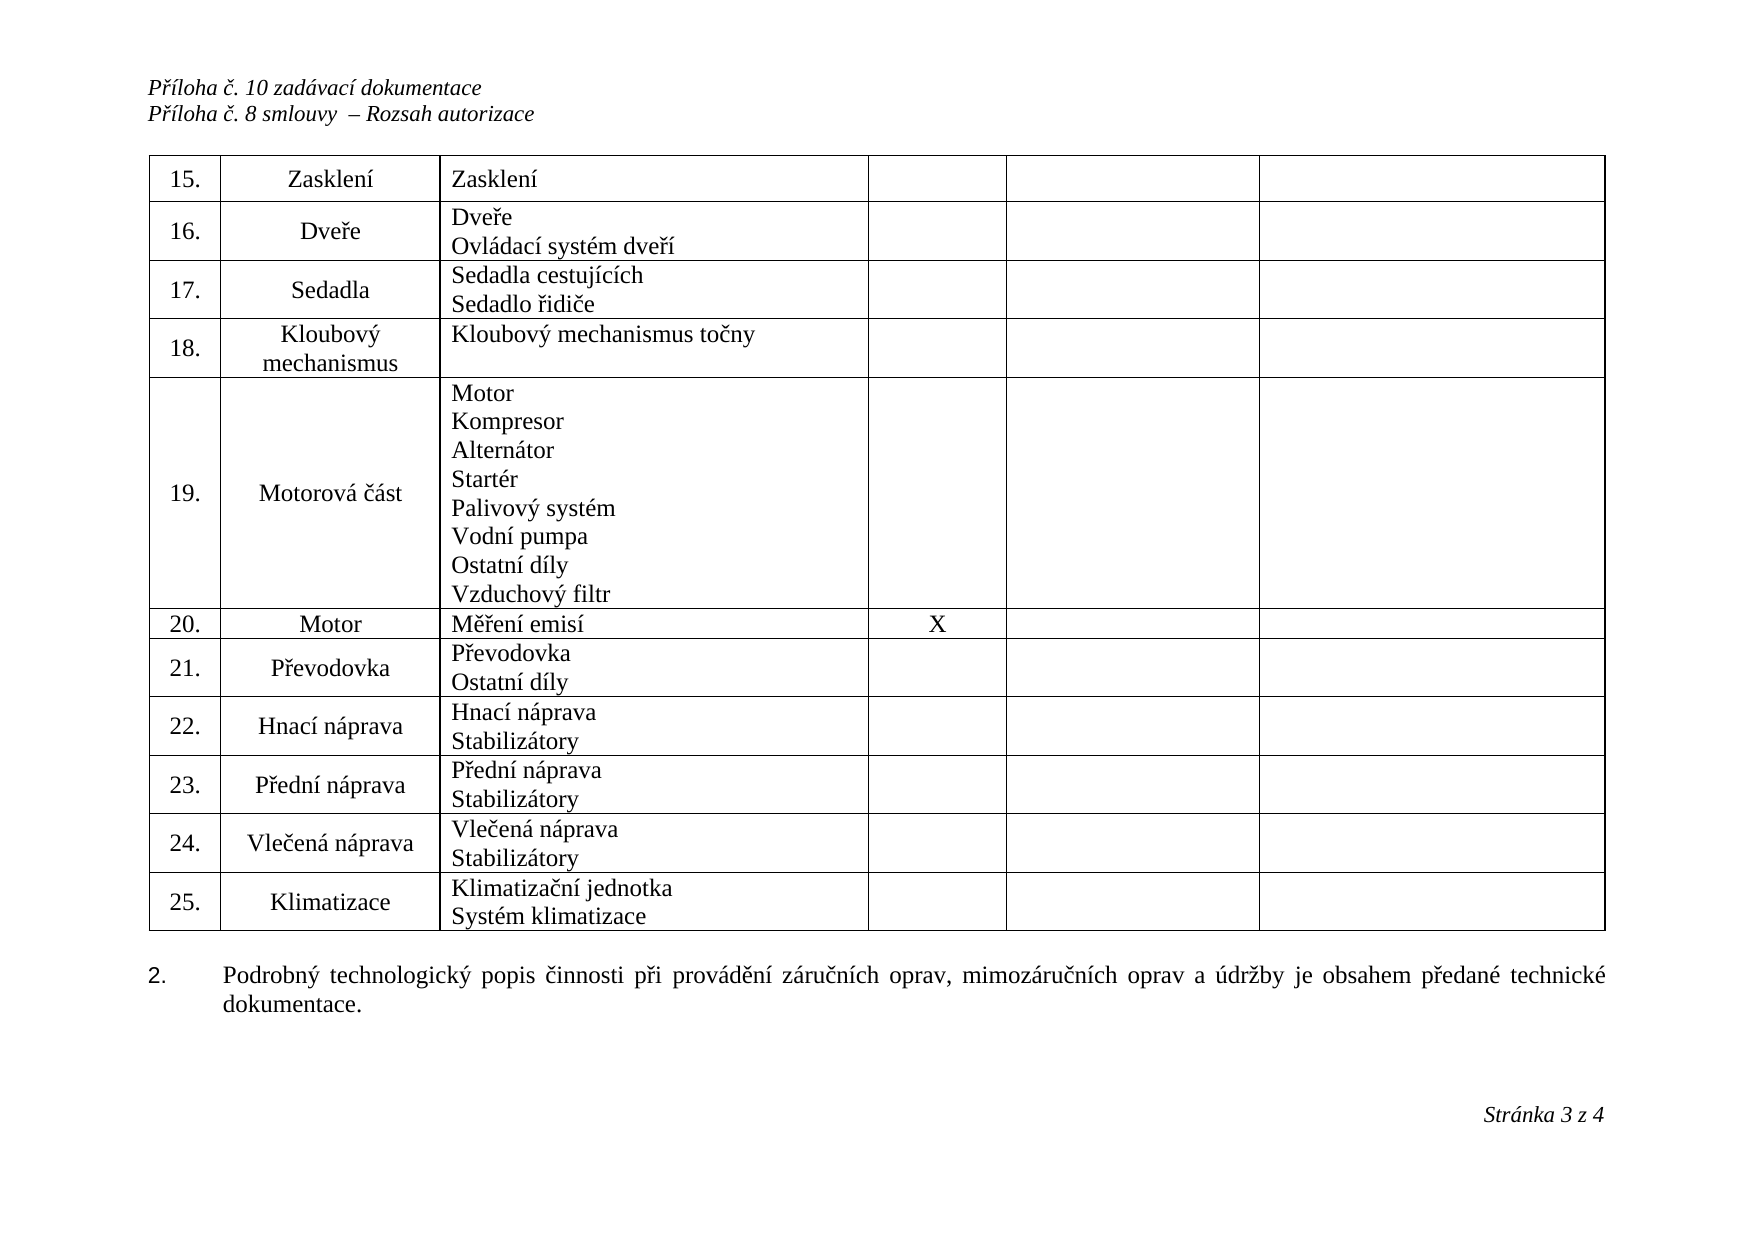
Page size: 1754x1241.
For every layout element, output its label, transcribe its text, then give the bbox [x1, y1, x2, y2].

table_cell [1007, 261, 1259, 318]
table_cell [1007, 639, 1259, 696]
table_cell Klimatizace [221, 873, 439, 930]
table_cell [1260, 319, 1604, 377]
table_cell Přední náprava Stabilizátory [441, 756, 868, 813]
table_cell [1007, 697, 1259, 754]
table_cell [1007, 609, 1259, 637]
table_cell Zasklení [441, 156, 868, 201]
table_cell [1260, 202, 1604, 259]
table_cell [869, 156, 1006, 201]
table_cell Vlečená náprava Stabilizátory [441, 814, 868, 872]
table_cell Vlečená náprava [221, 814, 439, 872]
table_cell Motor Kompresor Alternátor Startér Palivový systém Vodní pumpa Ostatní díly Vzduchový filtr [441, 378, 868, 608]
table_cell [1260, 261, 1604, 318]
table_cell Dveře Ovládací systém dveří [441, 202, 868, 259]
table_cell 21. [150, 639, 220, 696]
table_cell [1260, 814, 1604, 872]
table_cell [1260, 873, 1604, 930]
table_cell Motor [221, 609, 439, 637]
table_cell Převodovka Ostatní díly [441, 639, 868, 696]
table_cell [1007, 319, 1259, 377]
table_cell [1007, 156, 1259, 201]
table_cell [1260, 156, 1604, 201]
table_cell [1007, 814, 1259, 872]
table_cell X [869, 609, 1006, 637]
table_cell [869, 261, 1006, 318]
table_cell 17. [150, 261, 220, 318]
table_cell Kloubový mechanismus točny [441, 319, 868, 377]
table_cell Přední náprava [221, 756, 439, 813]
table_cell [1260, 639, 1604, 696]
table_cell 24. [150, 814, 220, 872]
table_cell Hnací náprava [221, 697, 439, 754]
table_cell 22. [150, 697, 220, 754]
table_cell Zasklení [221, 156, 439, 201]
table_cell [1007, 202, 1259, 259]
table_cell [1260, 697, 1604, 754]
table_cell [869, 697, 1006, 754]
table_cell [1007, 378, 1259, 608]
table_cell 20. [150, 609, 220, 637]
table_cell Kloubový mechanismus [221, 319, 439, 377]
table_cell [869, 756, 1006, 813]
table_cell [869, 639, 1006, 696]
table_cell Motorová část [221, 378, 439, 608]
table_cell [869, 814, 1006, 872]
table_cell [1260, 378, 1604, 608]
table_cell [1260, 609, 1604, 637]
table_cell [869, 202, 1006, 259]
table_cell 23. [150, 756, 220, 813]
table_cell Sedadla cestujících Sedadlo řidiče [441, 261, 868, 318]
table_cell 19. [150, 378, 220, 608]
table_cell 25. [150, 873, 220, 930]
table_cell [869, 319, 1006, 377]
table_cell Měření emisí [441, 609, 868, 637]
table_cell Dveře [221, 202, 439, 259]
table_cell 16. [150, 202, 220, 259]
table_cell Převodovka [221, 639, 439, 696]
table_cell 15. [150, 156, 220, 201]
table_cell Sedadla [221, 261, 439, 318]
table_cell Klimatizační jednotka Systém klimatizace [441, 873, 868, 930]
table_cell 18. [150, 319, 220, 377]
table_cell Hnací náprava Stabilizátory [441, 697, 868, 754]
table_cell [1007, 873, 1259, 930]
table_cell [869, 378, 1006, 608]
table_cell [1260, 756, 1604, 813]
table_cell [1007, 756, 1259, 813]
table_cell [869, 873, 1006, 930]
list Podrobný technologický popis činnosti při provádění záručních oprav, mimozáručních oprav a údržby je obsahem předané technické dokumentace. [148, 960, 1606, 1017]
